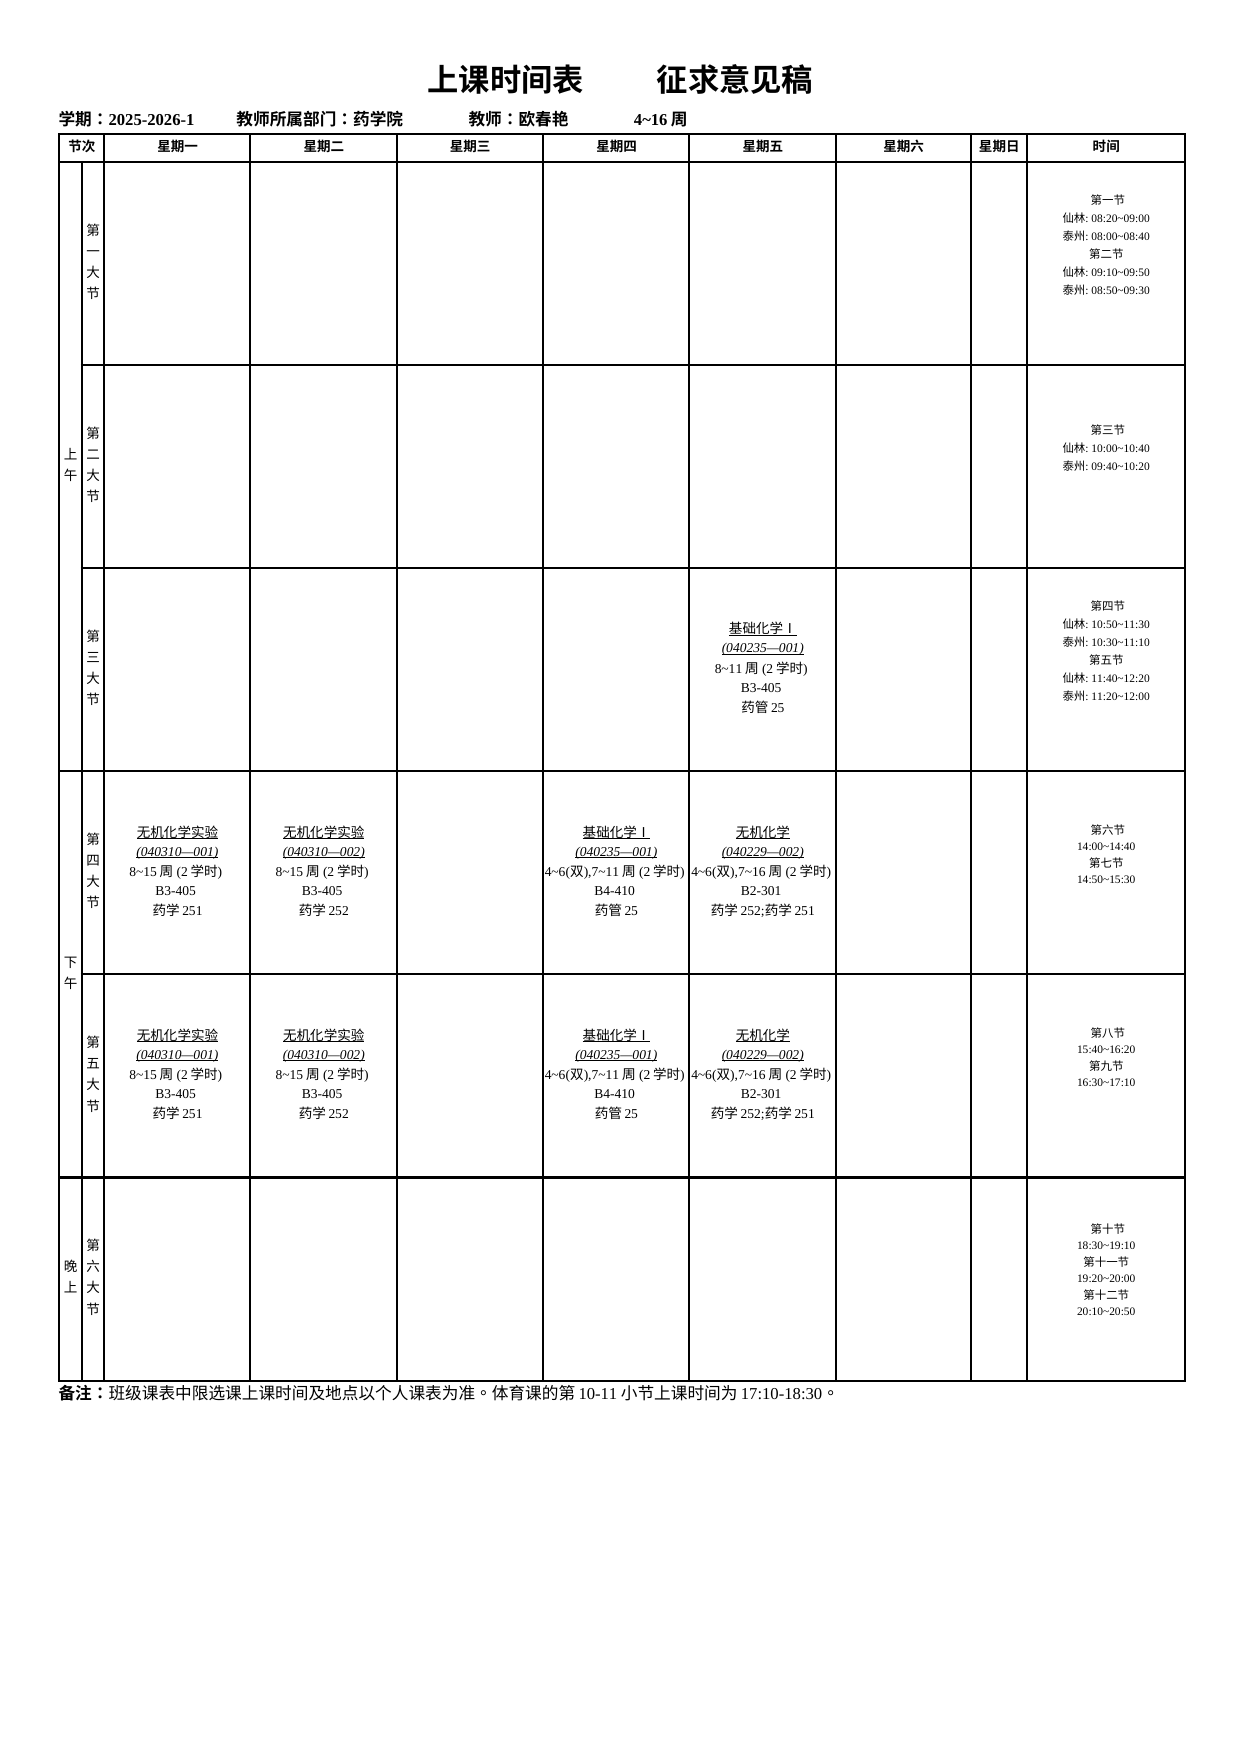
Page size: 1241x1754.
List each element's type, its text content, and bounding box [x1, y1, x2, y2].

table_cell [544, 1179, 688, 1379]
table_cell [837, 163, 970, 364]
table_cell [398, 366, 542, 567]
table_cell [251, 163, 396, 364]
table_header 星期六 [837, 135, 970, 161]
table_cell 第四大节 [83, 772, 103, 973]
table_cell [398, 569, 542, 770]
table_cell 无机化学 (040229—002) 4~6(双),7~16周 (2学时) B2-301 药学252;药学251 [690, 975, 835, 1176]
table_cell [544, 366, 688, 567]
table_cell [972, 975, 1026, 1176]
table_cell [105, 569, 249, 770]
table_cell [837, 1179, 970, 1379]
table_cell 第六大节 [83, 1179, 103, 1379]
table_header 星期三 [398, 135, 542, 161]
table_cell 无机化学实验 (040310—001) 8~15周 (2学时) B3-405 药学251 [105, 975, 249, 1176]
table_cell [251, 569, 396, 770]
table_cell 第八节 15:40~16:20 第九节 16:30~17:10 [1028, 975, 1184, 1176]
table_cell [105, 1179, 249, 1379]
table_cell [972, 1179, 1026, 1379]
table_cell [398, 1179, 542, 1379]
table_cell [251, 366, 396, 567]
table_cell 无机化学实验 (040310—002) 8~15周 (2学时) B3-405 药学252 [251, 975, 396, 1176]
table_cell 基础化学Ⅰ (040235—001) 8~11周 (2学时) B3-405 药管25 [690, 569, 835, 770]
table_cell 第一节 仙林: 08:20~09:00 泰州: 08:00~08:40 第二节 仙林: 09:10~09:50 泰州: 08:50~09:30 [1028, 163, 1184, 364]
table_header 星期五 [690, 135, 835, 161]
table_header 星期日 [972, 135, 1026, 161]
table_cell 第四节 仙林: 10:50~11:30 泰州: 10:30~11:10 第五节 仙林: 11:40~12:20 泰州: 11:20~12:00 [1028, 569, 1184, 770]
table_cell [972, 772, 1026, 973]
table_cell [972, 163, 1026, 364]
table_header 星期四 [544, 135, 688, 161]
table_cell [544, 163, 688, 364]
table_cell [972, 366, 1026, 567]
table_cell [690, 1179, 835, 1379]
table_cell [972, 569, 1026, 770]
table_cell 第十节 18:30~19:10 第十一节 19:20~20:00 第十二节 20:10~20:50 [1028, 1179, 1184, 1379]
table_header 星期二 [251, 135, 396, 161]
table_cell [837, 975, 970, 1176]
table_cell 第五大节 [83, 975, 103, 1176]
table_cell [837, 772, 970, 973]
table_cell 下午 [60, 772, 81, 1176]
table_cell [837, 569, 970, 770]
table_cell 无机化学实验 (040310—002) 8~15周 (2学时) B3-405 药学252 [251, 772, 396, 973]
table_header 节次 [60, 135, 103, 161]
table_cell 第三节 仙林: 10:00~10:40 泰州: 09:40~10:20 [1028, 366, 1184, 567]
table_cell 无机化学 (040229—002) 4~6(双),7~16周 (2学时) B2-301 药学252;药学251 [690, 772, 835, 973]
table_cell [544, 569, 688, 770]
table_cell 第三大节 [83, 569, 103, 770]
table_header 星期一 [105, 135, 249, 161]
table_cell [690, 366, 835, 567]
table_cell [105, 366, 249, 567]
table_cell 第一大节 [83, 163, 103, 364]
table_cell [398, 975, 542, 1176]
table_cell 第六节 14:00~14:40 第七节 14:50~15:30 [1028, 772, 1184, 973]
table_cell [690, 163, 835, 364]
table_cell [837, 366, 970, 567]
table_cell 无机化学实验 (040310—001) 8~15周 (2学时) B3-405 药学251 [105, 772, 249, 973]
table_cell 第二大节 [83, 366, 103, 567]
table_cell 晚上 [60, 1179, 81, 1379]
table_cell 上午 [60, 163, 81, 770]
table_cell [105, 163, 249, 364]
table_cell [398, 772, 542, 973]
text 学期：2025-2026-1 教师所属部门：药学院 教师：欧春艳 4~16周 [58, 107, 1182, 130]
text 上课时间表 征求意见稿 [58, 58, 1182, 101]
table_cell [398, 163, 542, 364]
text 备注：班级课表中限选课上课时间及地点以个人课表为准。体育课的第10-11小节上课时间为17:10-18:30。 [58, 1382, 1182, 1404]
table_header 时间 [1028, 135, 1184, 161]
table_cell 基础化学Ⅰ (040235—001) 4~6(双),7~11周 (2学时) B4-410 药管25 [544, 975, 688, 1176]
table_cell 基础化学Ⅰ (040235—001) 4~6(双),7~11周 (2学时) B4-410 药管25 [544, 772, 688, 973]
table_cell [251, 1179, 396, 1379]
